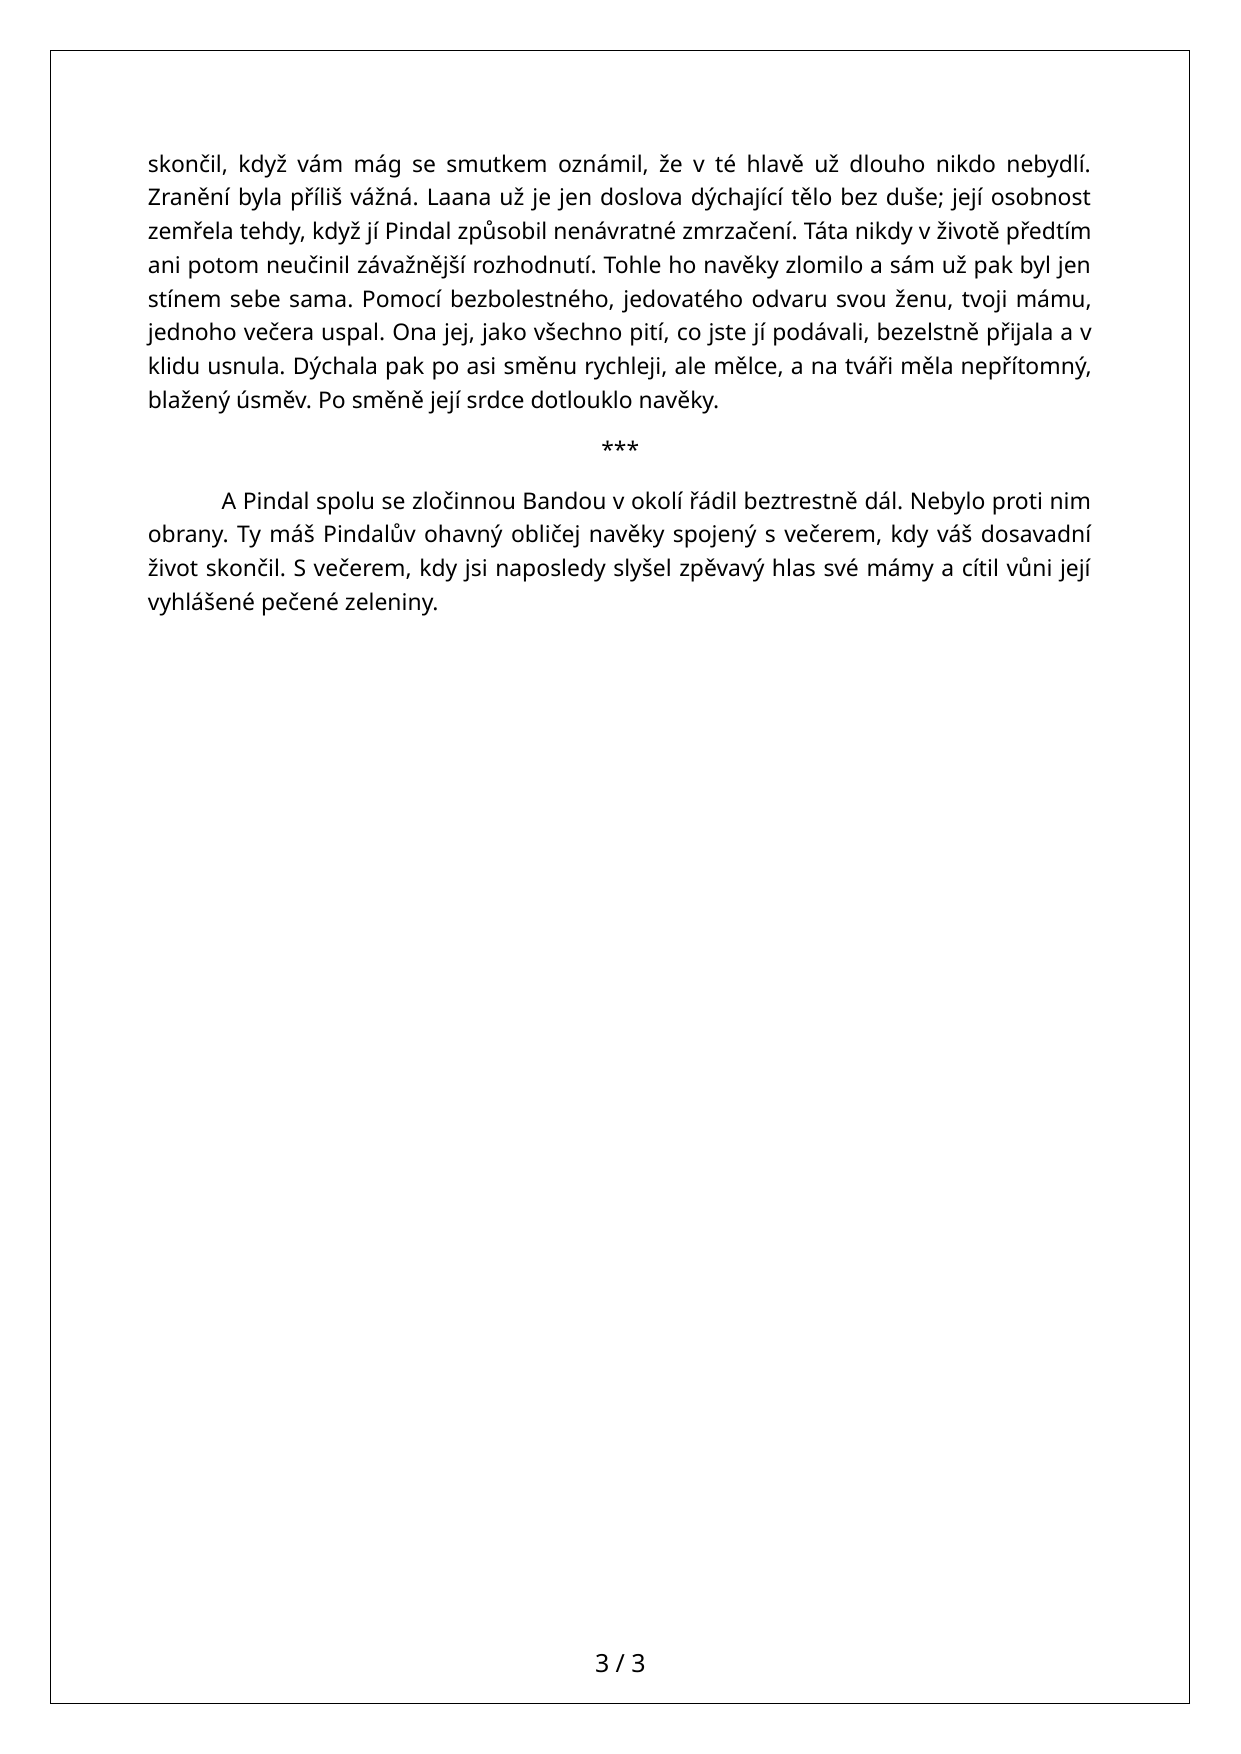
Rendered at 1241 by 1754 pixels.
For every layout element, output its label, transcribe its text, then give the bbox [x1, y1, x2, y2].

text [148, 148, 1093, 415]
text *** [148, 434, 1093, 466]
text A Pindal spolu se zločinnou Bandou v okolí řádil beztrestně dál. Nebylo proti nim obrany. Ty máš Pindalův ohavný obličej navěky spojený s večerem, kdy váš dosavadní život skončil. S večerem, kdy jsi naposledy slyšel zpěvavý hlas své mámy a cítil vůni její vyhlášené pečené zeleniny. [148, 485, 1093, 617]
